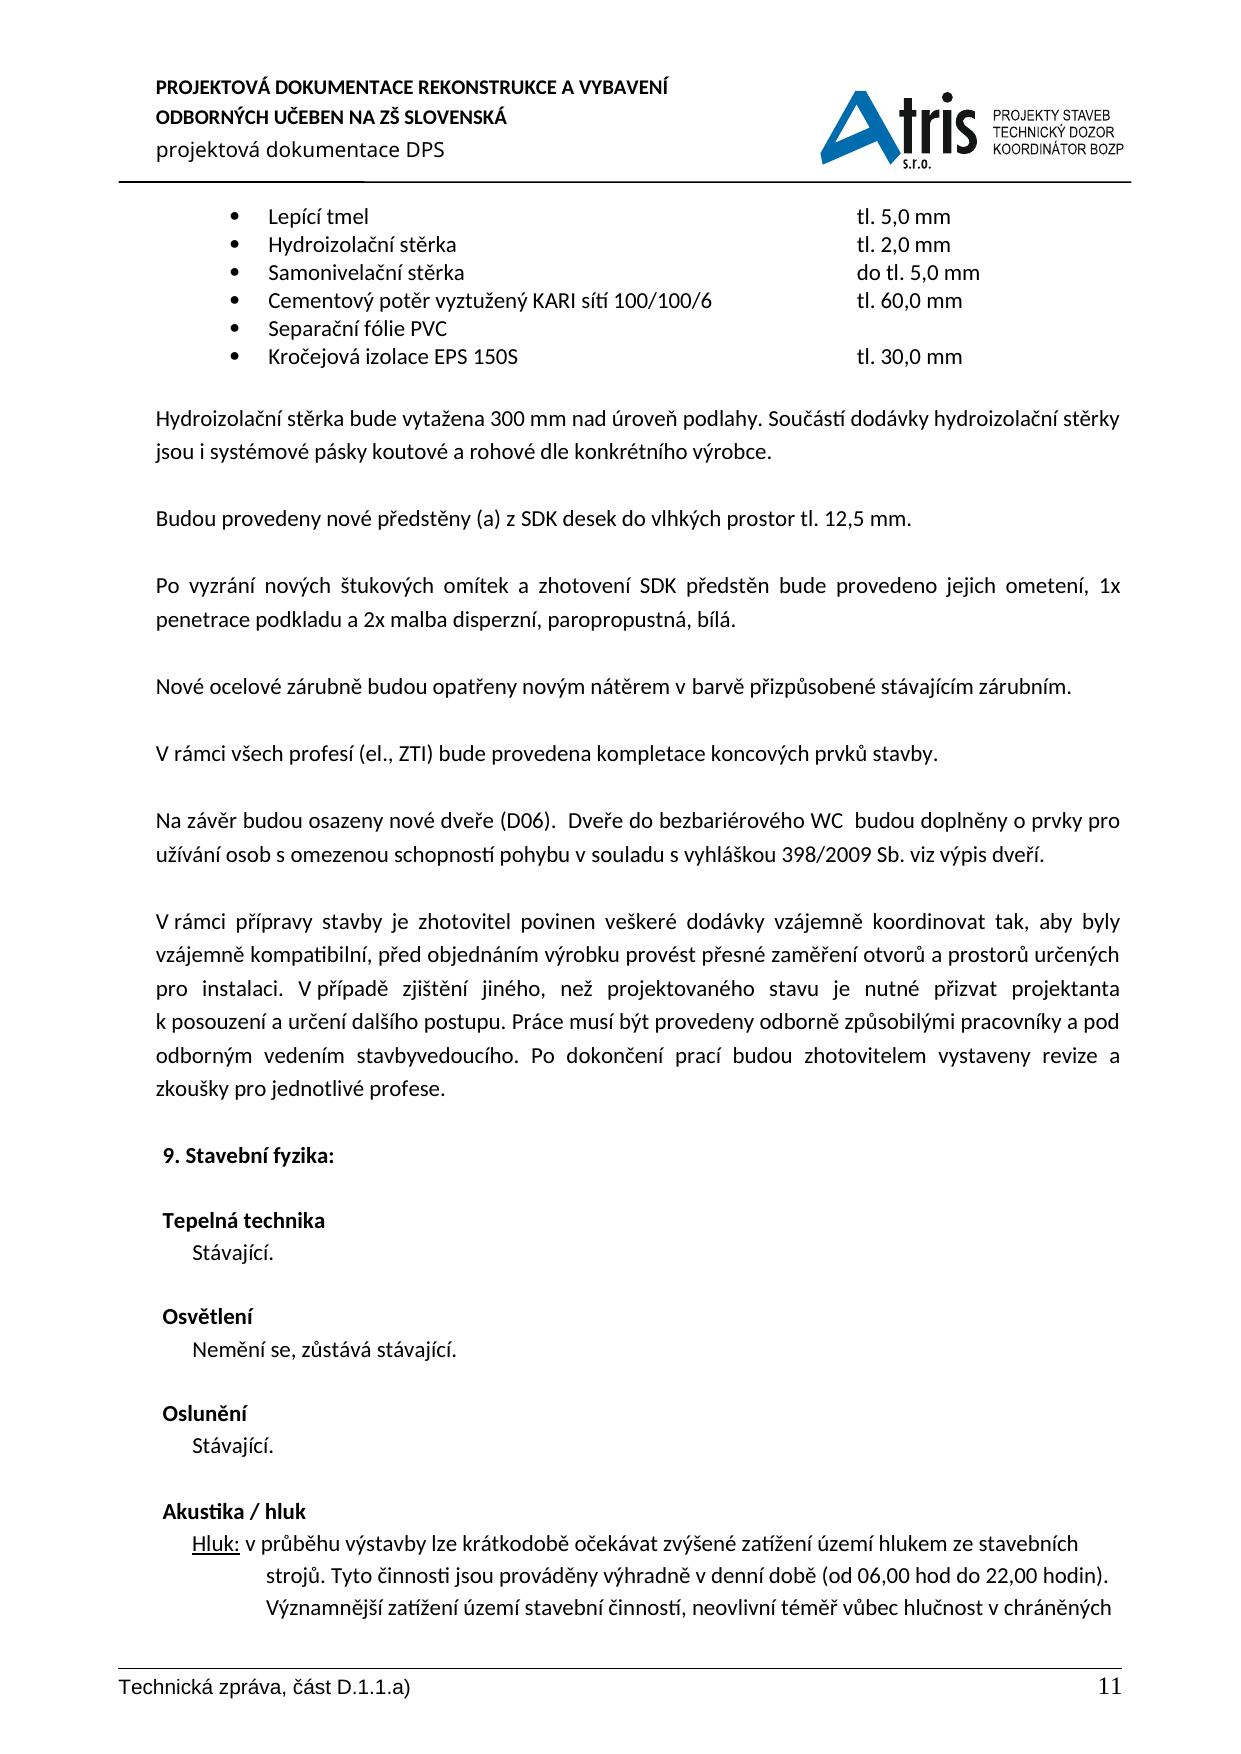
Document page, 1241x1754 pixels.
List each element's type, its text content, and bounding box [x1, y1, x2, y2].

list Lepící tmel tl. 5,0 mm [231, 202, 1122, 230]
text Nové ocelové zárubně budou opatřeny novým nátěrem v barvě přizpůsobené stávajícím zárubním. [156, 672, 1122, 700]
list Akustika / hluk [162, 1497, 1122, 1525]
text V rámci všech profesí (el., ZTI) bude provedena kompletace koncových prvků stavby. [156, 739, 1122, 767]
text V rámci přípravy stavby je zhotovitel povinen veškeré dodávky vzájemně koordinovat tak, aby byly vzájemně kompatibilní, před objednáním výrobku provést přesné zaměření otvorů a prostorů určených pro instalaci. V případě zjištění jiného, než projektovaného stavu je nutné přizvat projektanta k posouzení a určení dalšího postupu. Práce musí být provedeny odborně způsobilými pracovníky a pod odborným vedením stavbyvedoucího. Po dokončení prací budou zhotovitelem vystaveny revize a zkoušky pro jednotlivé profese. [156, 907, 1122, 1102]
text Budou provedeny nové předstěny (a) z SDK desek do vlhkých prostor tl. 12,5 mm. [156, 504, 1122, 532]
list Separační fólie PVC [231, 314, 1122, 342]
list Nemění se, zůstává stávající. [162, 1335, 1122, 1363]
list Cementový potěr vyztužený KARI sítí 100/100/6 tl. 60,0 mm [231, 286, 1122, 314]
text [192, 1529, 1122, 1622]
list Stávající. [162, 1238, 1122, 1266]
list Hydroizolační stěrka tl. 2,0 mm [231, 230, 1122, 258]
text Po vyzrání nových štukových omítek a zhotovení SDK předstěn bude provedeno jejich ometení, 1x penetrace podkladu a 2x malba disperzní, paropropustná, bílá. [156, 571, 1122, 633]
list Oslunění [162, 1399, 1122, 1427]
list Samonivelační stěrka do tl. 5,0 mm [231, 258, 1122, 286]
list Osvětlení [162, 1302, 1122, 1331]
list Kročejová izolace EPS 150S tl. 30,0 mm [231, 342, 1122, 370]
text Na závěr budou osazeny nové dveře (D06). Dveře do bezbariérového WC budou doplněny o prvky pro užívání osob s omezenou schopností pohybu v souladu s vyhláškou 398/2009 Sb. viz výpis dveří. [156, 806, 1122, 868]
list Stávající. [162, 1431, 1122, 1459]
list Tepelná technika [162, 1206, 1122, 1234]
text Hydroizolační stěrka bude vytažena 300 mm nad úroveň podlahy. Součástí dodávky hydroizolační stěrky jsou i systémové pásky koutové a rohové dle konkrétního výrobce. [156, 404, 1122, 465]
list 9. Stavební fyzika: [162, 1142, 1122, 1169]
